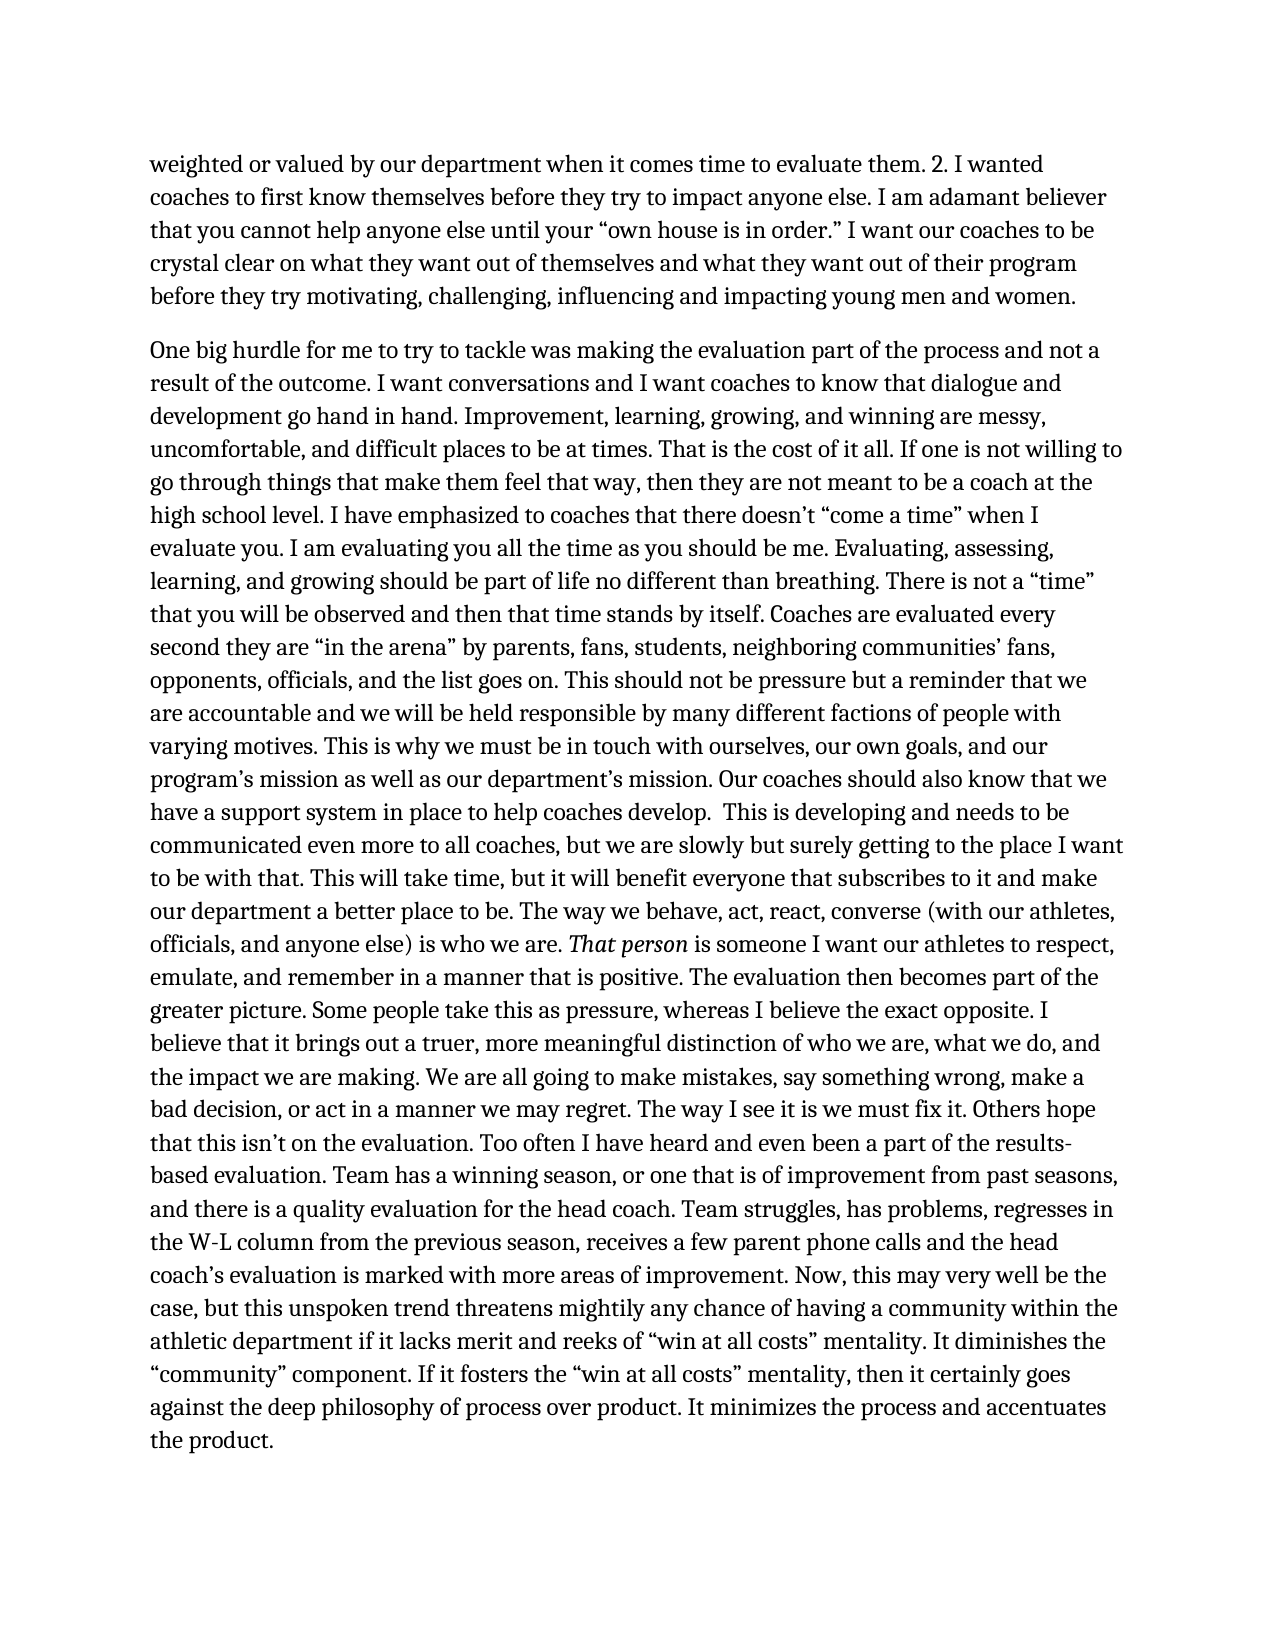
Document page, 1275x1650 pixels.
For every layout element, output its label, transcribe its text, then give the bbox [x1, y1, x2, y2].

text One big hurdle for me to try to tackle was making the evaluation part of the process and not a result of the outcome. I want conversations and I want coaches to know that dialogue and development go hand in hand. Improvement, learning, growing, and winning are messy, uncomfortable, and difficult places to be at times. That is the cost of it all. If one is not willing to go through things that make them feel that way, then they are not meant to be a coach at the high school level. I have emphasized to coaches that there doesn’t “come a time” when I evaluate you. I am evaluating you all the time as you should be me. Evaluating, assessing, learning, and growing should be part of life no different than breathing. There is not a “time” that you will be observed and then that time stands by itself. Coaches are evaluated every second they are “in the arena” by parents, fans, students, neighboring communities’ fans, opponents, officials, and the list goes on. This should not be pressure but a reminder that we are accountable and we will be held responsible by many different factions of people with varying motives. This is why we must be in touch with ourselves, our own goals, and our program’s mission as well as our department’s mission. Our coaches should also know that we have a support system in place to help coaches develop. This is developing and needs to be communicated even more to all coaches, but we are slowly but surely getting to the place I want to be with that. This will take time, but it will benefit everyone that subscribes to it and make our department a better place to be. The way we behave, act, react, converse (with our athletes, officials, and anyone else) is who we are. That person is someone I want our athletes to respect, emulate, and remember in a manner that is positive. The evaluation then becomes part of the greater picture. Some people take this as pressure, whereas I believe the exact opposite. I believe that it brings out a truer, more meaningful distinction of who we are, what we do, and the impact we are making. We are all going to make mistakes, say something wrong, make a bad decision, or act in a manner we may regret. The way I see it is we must fix it. Others hope that this isn’t on the evaluation. Too often I have heard and even been a part of the results-based evaluation. Team has a winning season, or one that is of improvement from past seasons, and there is a quality evaluation for the head coach. Team struggles, has problems, regresses in the W-L column from the previous season, receives a few parent phone calls and the head coach’s evaluation is marked with more areas of improvement. Now, this may very well be the case, but this unspoken trend threatens mightily any chance of having a community within the athletic department if it lacks merit and reeks of “win at all costs” mentality. It diminishes the “community” component. If it fosters the “win at all costs” mentality, then it certainly goes against the deep philosophy of process over product. It minimizes the process and accentuates the product. [150, 336, 1125, 1454]
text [150, 150, 1125, 311]
